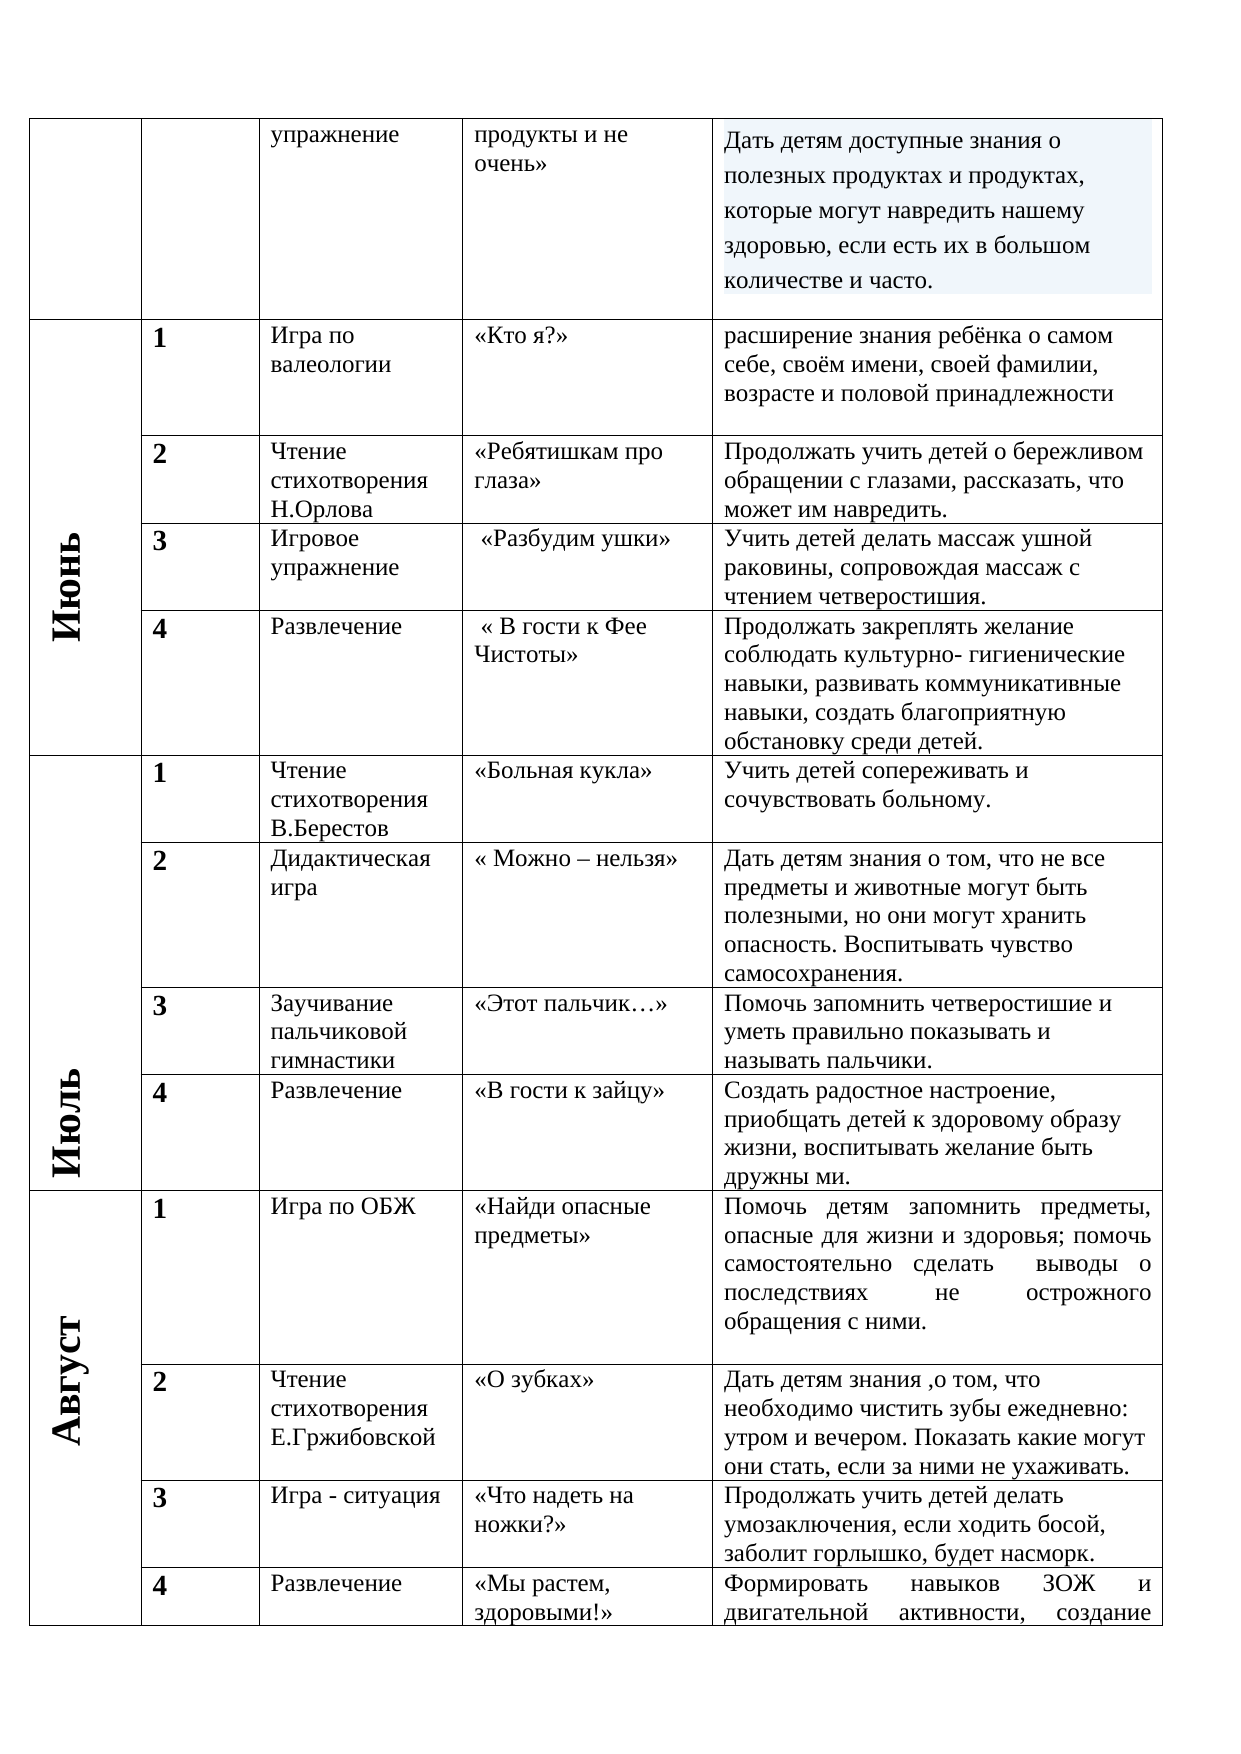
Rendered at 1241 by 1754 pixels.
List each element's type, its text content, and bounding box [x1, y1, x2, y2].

table_cell Июнь [30, 320, 141, 754]
table_cell «О зубках» [463, 1365, 712, 1479]
table_cell Игра по валеологии [260, 320, 462, 435]
table_cell Учить детей делать массаж ушной раковины, сопровождая массаж с чтением четверостишия. [713, 524, 1162, 610]
table_cell « Можно – нельзя» [463, 843, 712, 987]
table_cell Помочь запомнить четверостишие и уметь правильно показывать и называть пальчики. [713, 988, 1162, 1074]
table_cell 4 [142, 1568, 259, 1625]
table_cell «Ребятишкам про глаза» [463, 436, 712, 522]
table_cell 3 [142, 1481, 259, 1567]
table_cell Дидактическая игра [260, 843, 462, 987]
table_cell 4 [142, 119, 259, 319]
table_cell 1 [142, 756, 259, 842]
table_cell «Больная кукла» [463, 756, 712, 842]
table_cell Игровое упражнение [260, 524, 462, 610]
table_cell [463, 119, 712, 319]
table_cell 3 [142, 524, 259, 610]
table_cell Продолжать учить детей делать умозаключения, если ходить босой, заболит горлышко, будет насморк. [713, 1481, 1162, 1567]
table_cell «В гости к зайцу» [463, 1075, 712, 1190]
table_cell Игра по ОБЖ [260, 1191, 462, 1363]
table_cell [713, 119, 1162, 319]
table_cell 4 [142, 1075, 259, 1190]
table_cell Развлечение [260, 1075, 462, 1190]
table_cell «Что надеть на ножки?» [463, 1481, 712, 1567]
table_cell Игра - ситуация [260, 1481, 462, 1567]
table_cell 1 [142, 320, 259, 435]
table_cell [463, 1568, 712, 1625]
table_cell «Разбудим ушки» [463, 524, 712, 610]
table_cell 1 [142, 1191, 259, 1363]
table_cell Помочь детям запомнить предметы, опасные для жизни и здоровья; помочь самостоятельно сделать выводы о последствиях не острожного обращения с ними. [713, 1191, 1162, 1363]
table_cell Учить детей сопереживать и сочувствовать больному. [713, 756, 1162, 842]
table_cell 2 [142, 1365, 259, 1479]
table_cell « В гости к Фее Чистоты» [463, 611, 712, 754]
table_cell расширение знания ребёнка о самом себе, своём имени, своей фамилии, возрасте и половой принадлежности [713, 320, 1162, 435]
table_cell Продолжать закреплять желание соблюдать культурно- гигиенические навыки, развивать коммуникативные навыки, создать благоприятную обстановку среди детей. [713, 611, 1162, 754]
table_cell 4 [142, 611, 259, 754]
table_cell Июль [30, 756, 141, 1190]
table_cell «Кто я?» [463, 320, 712, 435]
table_cell Август [30, 1191, 141, 1625]
table_cell Чтение стихотворения Е.Гржибовской [260, 1365, 462, 1479]
table_cell Продолжать учить детей о бережливом обращении с глазами, рассказать, что может им навредить. [713, 436, 1162, 522]
table_cell Дать детям знания о том, что не все предметы и животные могут быть полезными, но они могут хранить опасность. Воспитывать чувство самосохранения. [713, 843, 1162, 987]
table_cell Создать радостное настроение, приобщать детей к здоровому образу жизни, воспитывать желание быть дружны ми. [713, 1075, 1162, 1190]
table_cell Чтение стихотворения В.Берестов [260, 756, 462, 842]
table_cell 2 [142, 436, 259, 522]
table_cell Развлечение [260, 611, 462, 754]
table_cell 2 [142, 843, 259, 987]
table_cell Заучивание пальчиковой гимнастики [260, 988, 462, 1074]
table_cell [713, 1568, 1162, 1625]
table_cell Развлечение [260, 1568, 462, 1625]
table_cell «Этот пальчик…» [463, 988, 712, 1074]
table_cell 3 [142, 988, 259, 1074]
table_cell Дать детям знания ,о том, что необходимо чистить зубы ежедневно: утром и вечером. Показать какие могут они стать, если за ними не ухаживать. [713, 1365, 1162, 1479]
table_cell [260, 119, 462, 319]
table_cell «Найди опасные предметы» [463, 1191, 712, 1363]
table_cell Чтение стихотворения Н.Орлова [260, 436, 462, 522]
